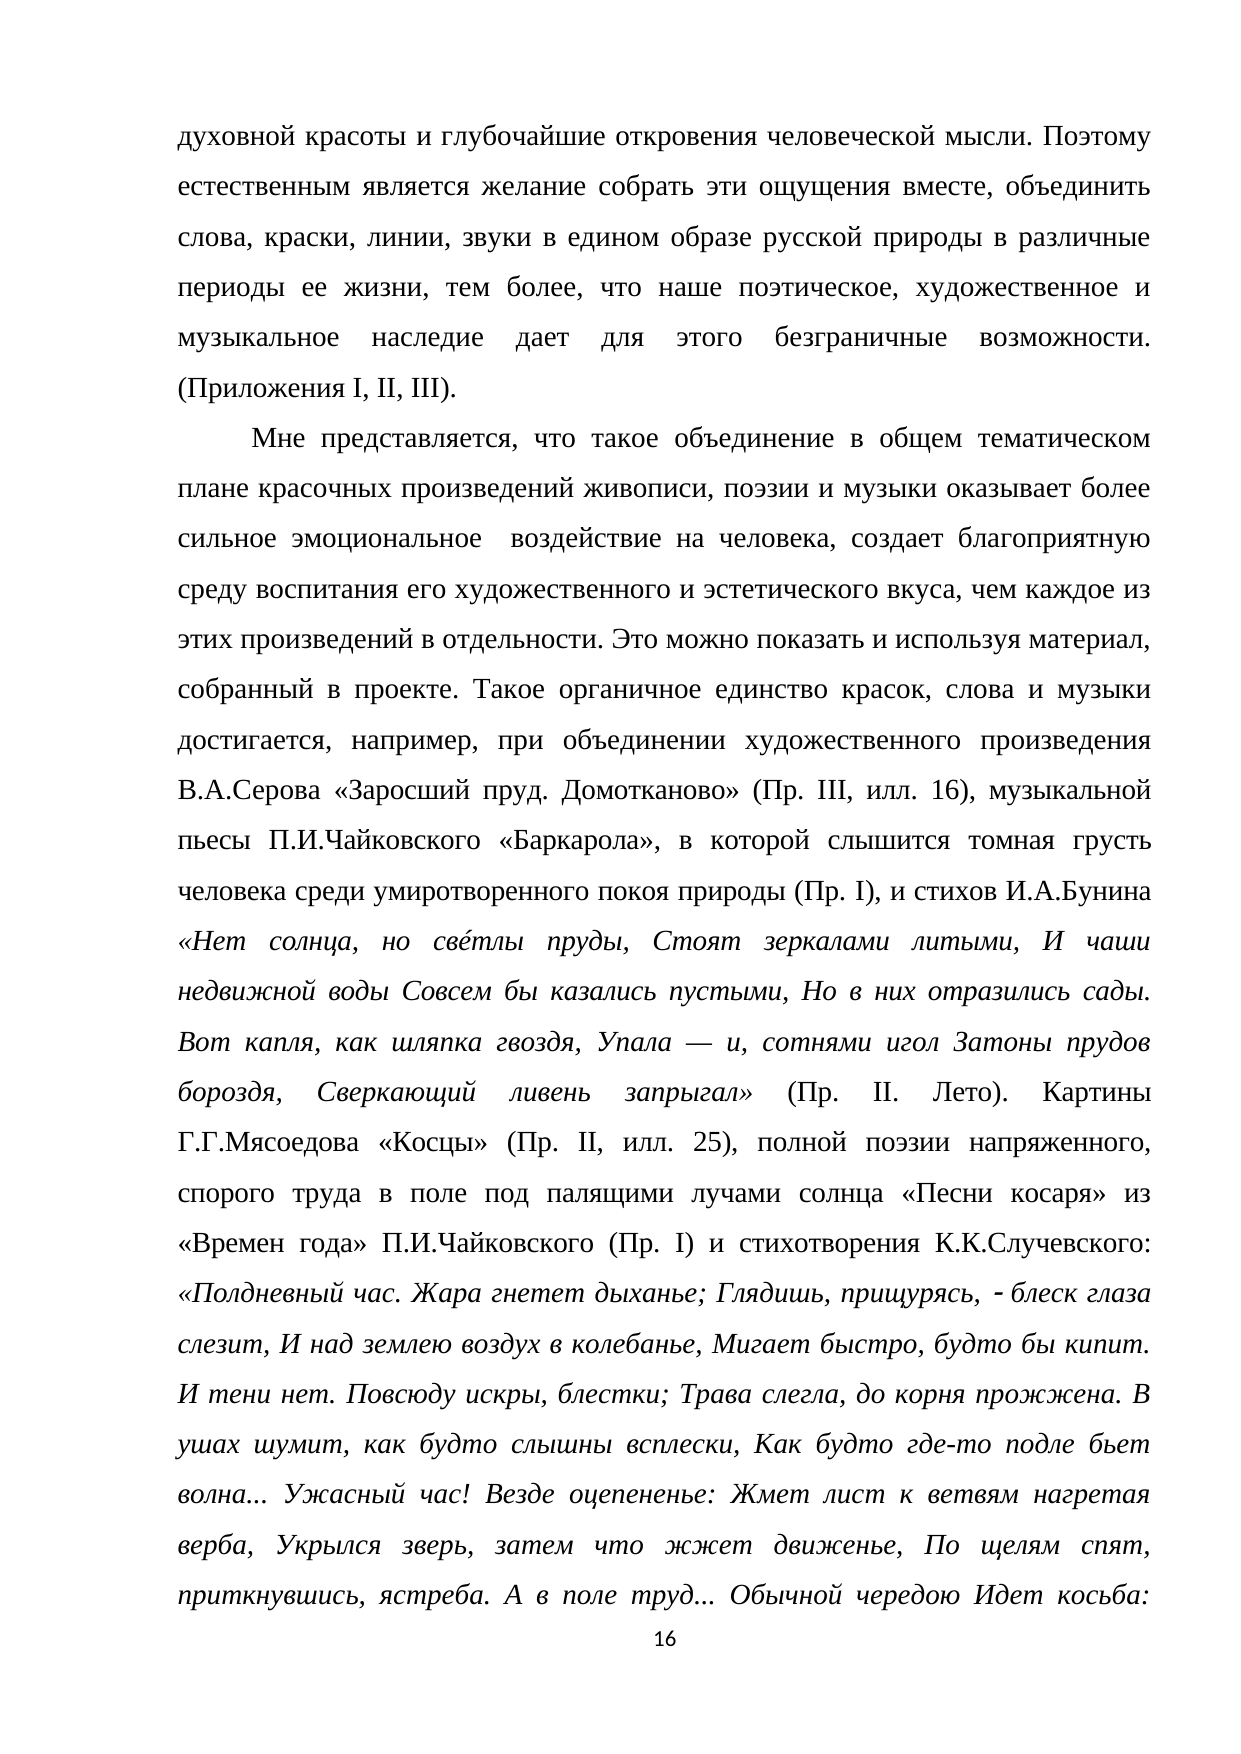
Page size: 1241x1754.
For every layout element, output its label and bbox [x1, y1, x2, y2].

text [177, 118, 1152, 403]
text [177, 420, 1152, 1611]
